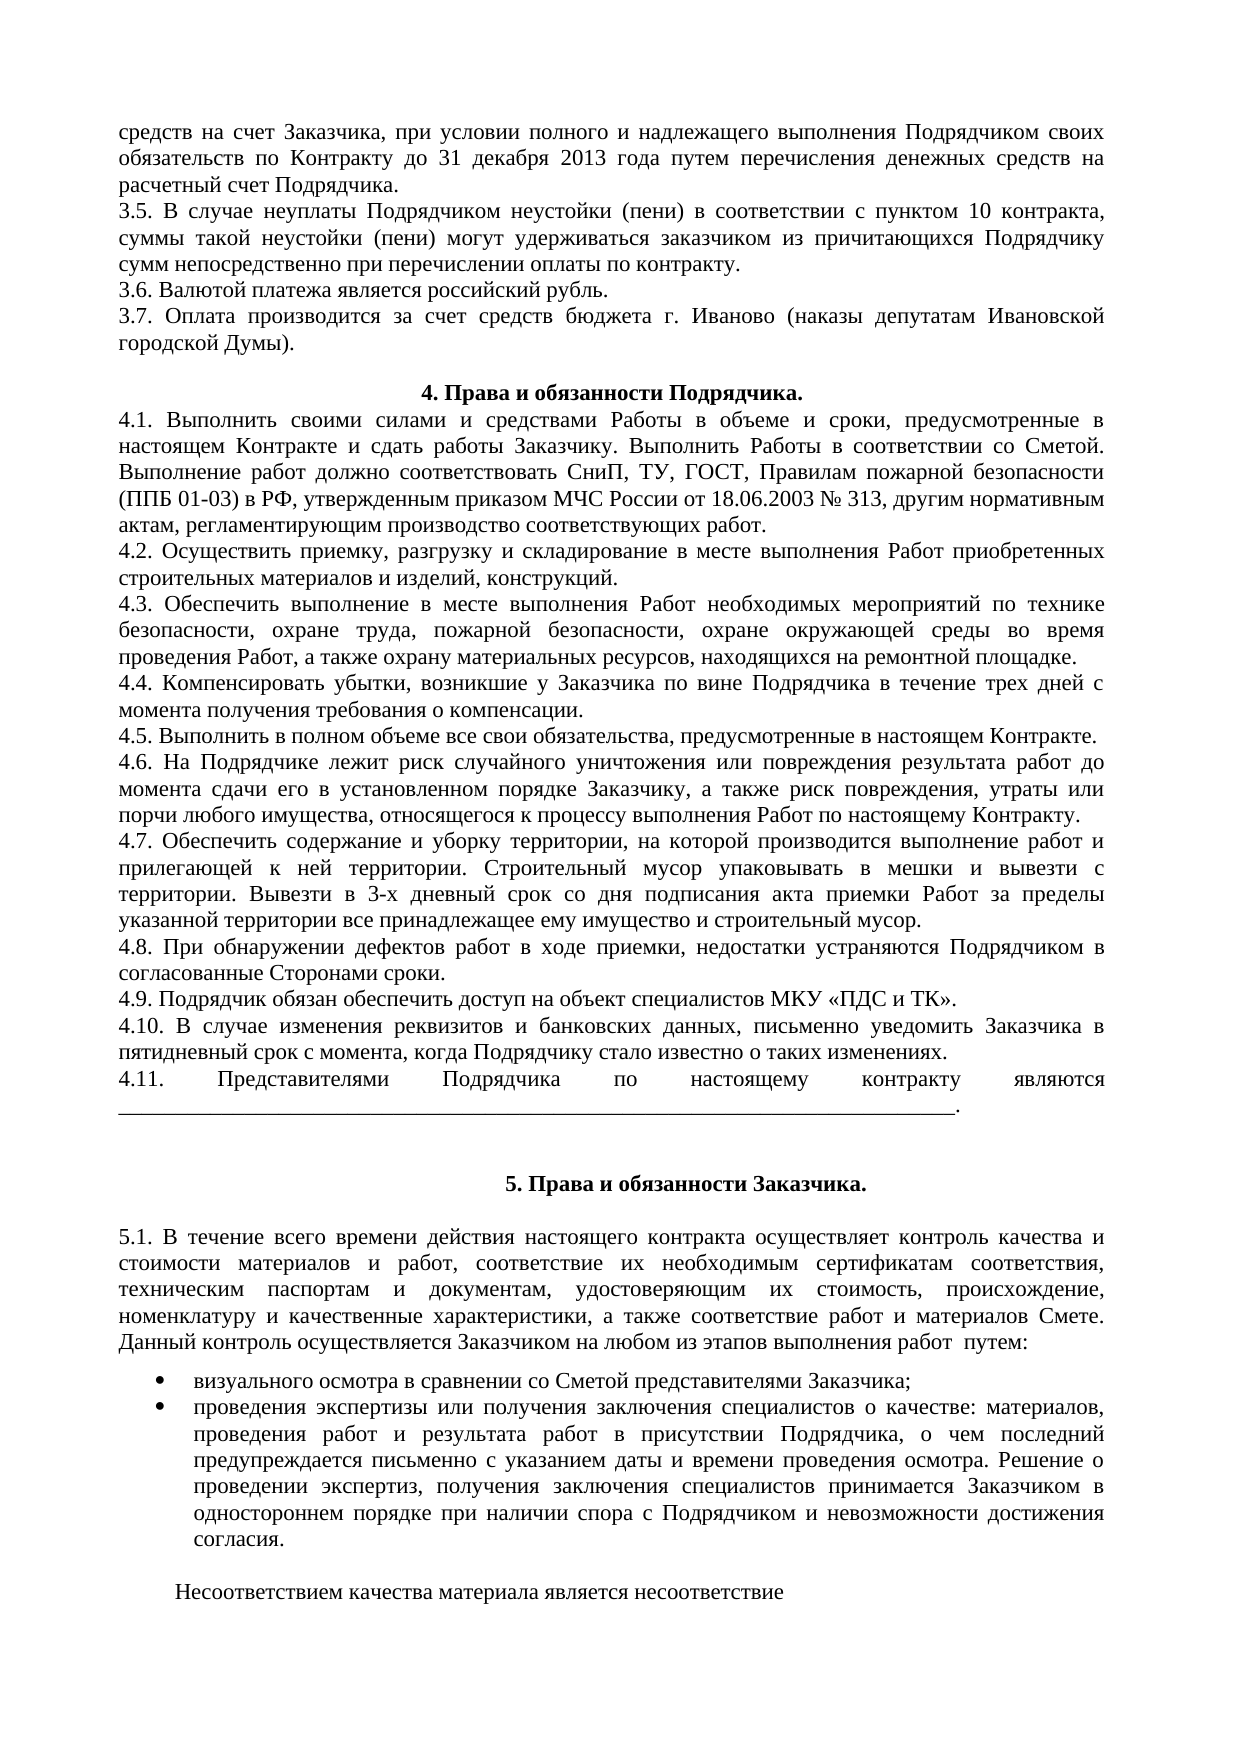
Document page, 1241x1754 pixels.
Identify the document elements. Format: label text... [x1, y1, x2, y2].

text 4. Права и обязанности Подрядчика. [118, 379, 1106, 406]
text 4.11. Представителями Подрядчика по настоящему контракту являются _________________________________________________________________________. [118, 1064, 1106, 1117]
text Несоответствием качества материала является несоответствие [118, 1578, 1106, 1604]
text 4.3. Обеспечить выполнение в месте выполнения Работ необходимых мероприятий по технике безопасности, охране труда, пожарной безопасности, охране окружающей среды во время проведения Работ, а также охрану материальных ресурсов, находящихся на ремонтной площадке. [118, 590, 1106, 669]
text 4.1. Выполнить своими силами и средствами Работы в объеме и сроки, предусмотренные в настоящем Контракте и сдать работы Заказчику. Выполнить Работы в соответствии со Сметой. Выполнение работ должно соответствовать СниП, ТУ, ГОСТ, Правилам пожарной безопасности (ППБ 01-03) в РФ, утвержденным приказом МЧС России от 18.06.2003 № 313, другим нормативным актам, регламентирующим производство соответствующих работ. [118, 406, 1106, 537]
text 3.6. Валютой платежа является российский рубль. [118, 276, 1106, 303]
text 4.6. На Подрядчике лежит риск случайного уничтожения или повреждения результата работ до момента сдачи его в установленном порядке Заказчику, а также риск повреждения, утраты или порчи любого имущества, относящегося к процессу выполнения Работ по настоящему Контракту. [118, 748, 1106, 827]
text 4.9. Подрядчик обязан обеспечить доступ на объект специалистов МКУ «ПДС и ТК». [118, 986, 1106, 1012]
text 4.7. Обеспечить содержание и уборку территории, на которой производится выполнение работ и прилегающей к ней территории. Строительный мусор упаковывать в мешки и вывезти с территории. Вывезти в 3-х дневный срок со дня подписания акта приемки Работ за пределы указанной территории все принадлежащее ему имущество и строительный мусор. [118, 827, 1106, 933]
text 3.7. Оплата производится за счет средств бюджета г. Иваново (наказы депутатам Ивановской городской Думы). [118, 303, 1106, 355]
list проведения экспертизы или получения заключения специалистов о качестве: материалов, проведения работ и результата работ в присутствии Подрядчика, о чем последний предупреждается письменно с указанием даты и времени проведения осмотра. Решение о проведении экспертиз, получения заключения специалистов принимается Заказчиком в одностороннем порядке при наличии спора с Подрядчиком и невозможности достижения согласия. [156, 1393, 1106, 1551]
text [118, 118, 1106, 197]
text 3.5. В случае неуплаты Подрядчиком неустойки (пени) в соответствии с пунктом 10 контракта, суммы такой неустойки (пени) могут удерживаться заказчиком из причитающихся Подрядчику сумм непосредственно при перечислении оплаты по контракту. [118, 197, 1106, 276]
text 4.4. Компенсировать убытки, возникшие у Заказчика по вине Подрядчика в течение трех дней с момента получения требования о компенсации. [118, 669, 1106, 722]
list визуального осмотра в сравнении со Сметой представителями Заказчика; [156, 1367, 1106, 1393]
text 4.8. При обнаружении дефектов работ в ходе приемки, недостатки устраняются Подрядчиком в согласованные Сторонами сроки. [118, 933, 1106, 986]
text 5. Права и обязанности Заказчика. [266, 1170, 1106, 1196]
text 5.1. В течение всего времени действия настоящего контракта осуществляет контроль качества и стоимости материалов и работ, соответствие их необходимым сертификатам соответствия, техническим паспортам и документам, удостоверяющим их стоимость, происхождение, номенклатуру и качественные характеристики, а также соответствие работ и материалов Смете. Данный контроль осуществляется Заказчиком на любом из этапов выполнения работ путем: [118, 1223, 1106, 1354]
text 4.5. Выполнить в полном объеме все свои обязательства, предусмотренные в настоящем Контракте. [118, 722, 1106, 748]
text 4.10. В случае изменения реквизитов и банковских данных, письменно уведомить Заказчика в пятидневный срок с момента, когда Подрядчику стало известно о таких изменениях. [118, 1012, 1106, 1064]
text 4.2. Осуществить приемку, разгрузку и складирование в месте выполнения Работ приобретенных строительных материалов и изделий, конструкций. [118, 537, 1106, 590]
